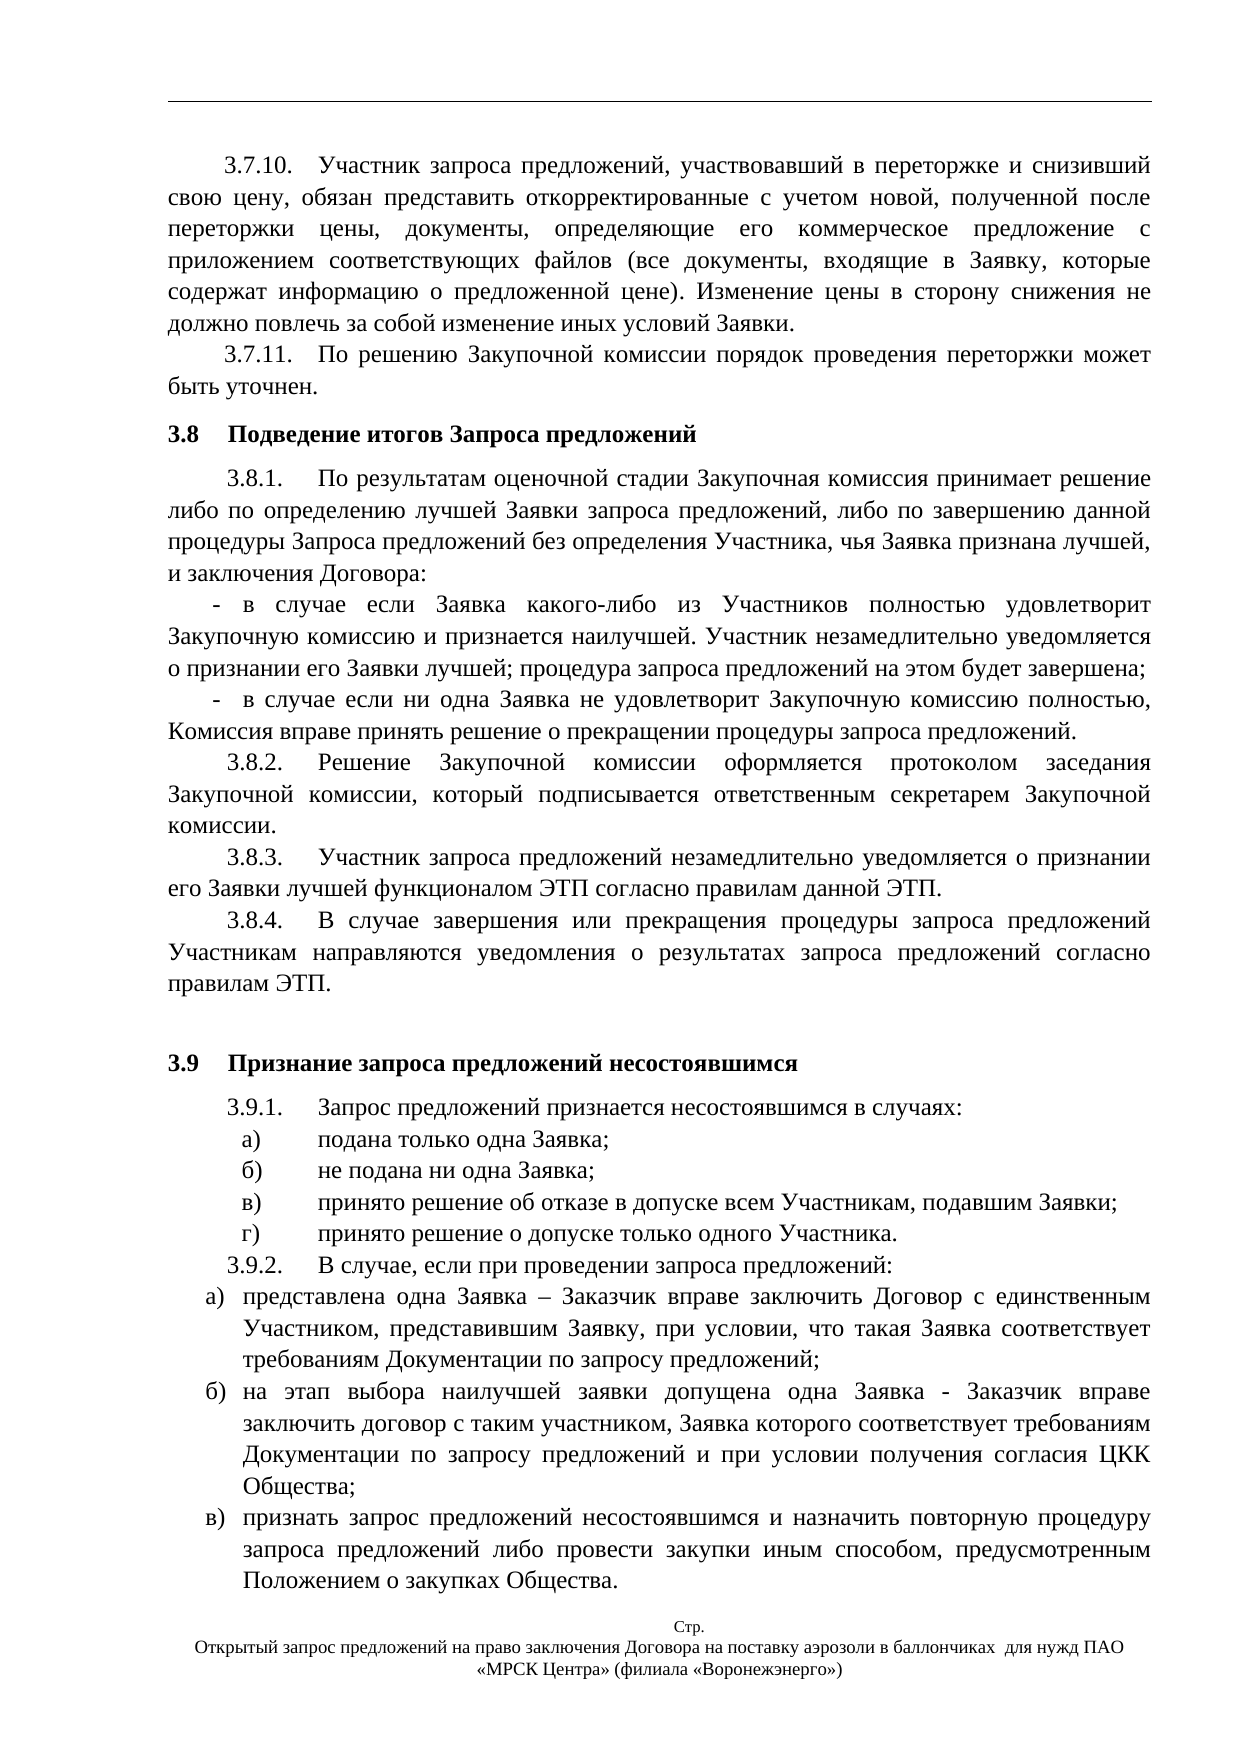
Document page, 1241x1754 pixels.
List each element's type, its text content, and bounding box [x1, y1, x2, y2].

list Запрос предложений признается несостоявшимся в случаях: [168, 1092, 1152, 1121]
list Участник запроса предложений, участвовавший в переторжке и снизивший свою цену, обязан представить откорректированные с учетом новой, полученной после переторжки цены, документы, определяющие его коммерческое предложение с приложением соответствующих файлов (все документы, входящие в Заявку, которые содержат информацию о предложенной цене). Изменение цены в сторону снижения не должно повлечь за собой изменение иных условий Заявки. [168, 150, 1152, 337]
list Участник запроса предложений незамедлительно уведомляется о признании его Заявки лучшей функционалом ЭТП согласно правилам данной ЭТП. [168, 842, 1152, 902]
list По результатам оценочной стадии Закупочная комиссия принимает решение либо по определению лучшей Заявки запроса предложений, либо по завершению данной процедуры Запроса предложений без определения Участника, чья Заявка признана лучшей, и заключения Договора: [168, 463, 1152, 587]
list признать запрос предложений несостоявшимся и назначить повторную процедуру запроса предложений либо провести закупки иным способом, предусмотренным Положением о закупках Общества. [205, 1502, 1152, 1594]
list В случае завершения или прекращения процедуры запроса предложений Участникам направляются уведомления о результатах запроса предложений согласно правилам ЭТП. [168, 905, 1152, 997]
list в случае если Заявка какого-либо из Участников полностью удовлетворит Закупочную комиссию и признается наилучшей. Участник незамедлительно уведомляется о признании его Заявки лучшей; процедура запроса предложений на этом будет завершена; [168, 589, 1152, 681]
list В случае, если при проведении запроса предложений: [168, 1250, 1152, 1279]
list не подана ни одна Заявка; [168, 1155, 1152, 1184]
list Решение Закупочной комиссии оформляется протоколом заседания Закупочной комиссии, который подписывается ответственным секретарем Закупочной комиссии. [168, 747, 1152, 839]
list представлена одна Заявка – Заказчик вправе заключить Договор с единственным Участником, представившим Заявку, при условии, что такая Заявка соответствует требованиям Документации по запросу предложений; [205, 1281, 1152, 1373]
list принято решение об отказе в допуске всем Участникам, подавшим Заявки; [168, 1187, 1152, 1216]
list По решению Закупочной комиссии порядок проведения переторжки может быть уточнен. [168, 339, 1152, 400]
subtitle Признание запроса предложений несостоявшимся [168, 1048, 1152, 1077]
list на этап выбора наилучшей заявки допущена одна Заявка - Заказчик вправе заключить договор с таким участником, Заявка которого соответствует требованиям Документации по запросу предложений и при условии получения согласия ЦКК Общества; [205, 1376, 1152, 1499]
list подана только одна Заявка; [168, 1124, 1152, 1152]
list принято решение о допуске только одного Участника. [168, 1218, 1152, 1247]
list в случае если ни одна Заявка не удовлетворит Закупочную комиссию полностью, Комиссия вправе принять решение о прекращении процедуры запроса предложений. [168, 684, 1152, 744]
subtitle Подведение итогов Запроса предложений [168, 419, 1152, 448]
